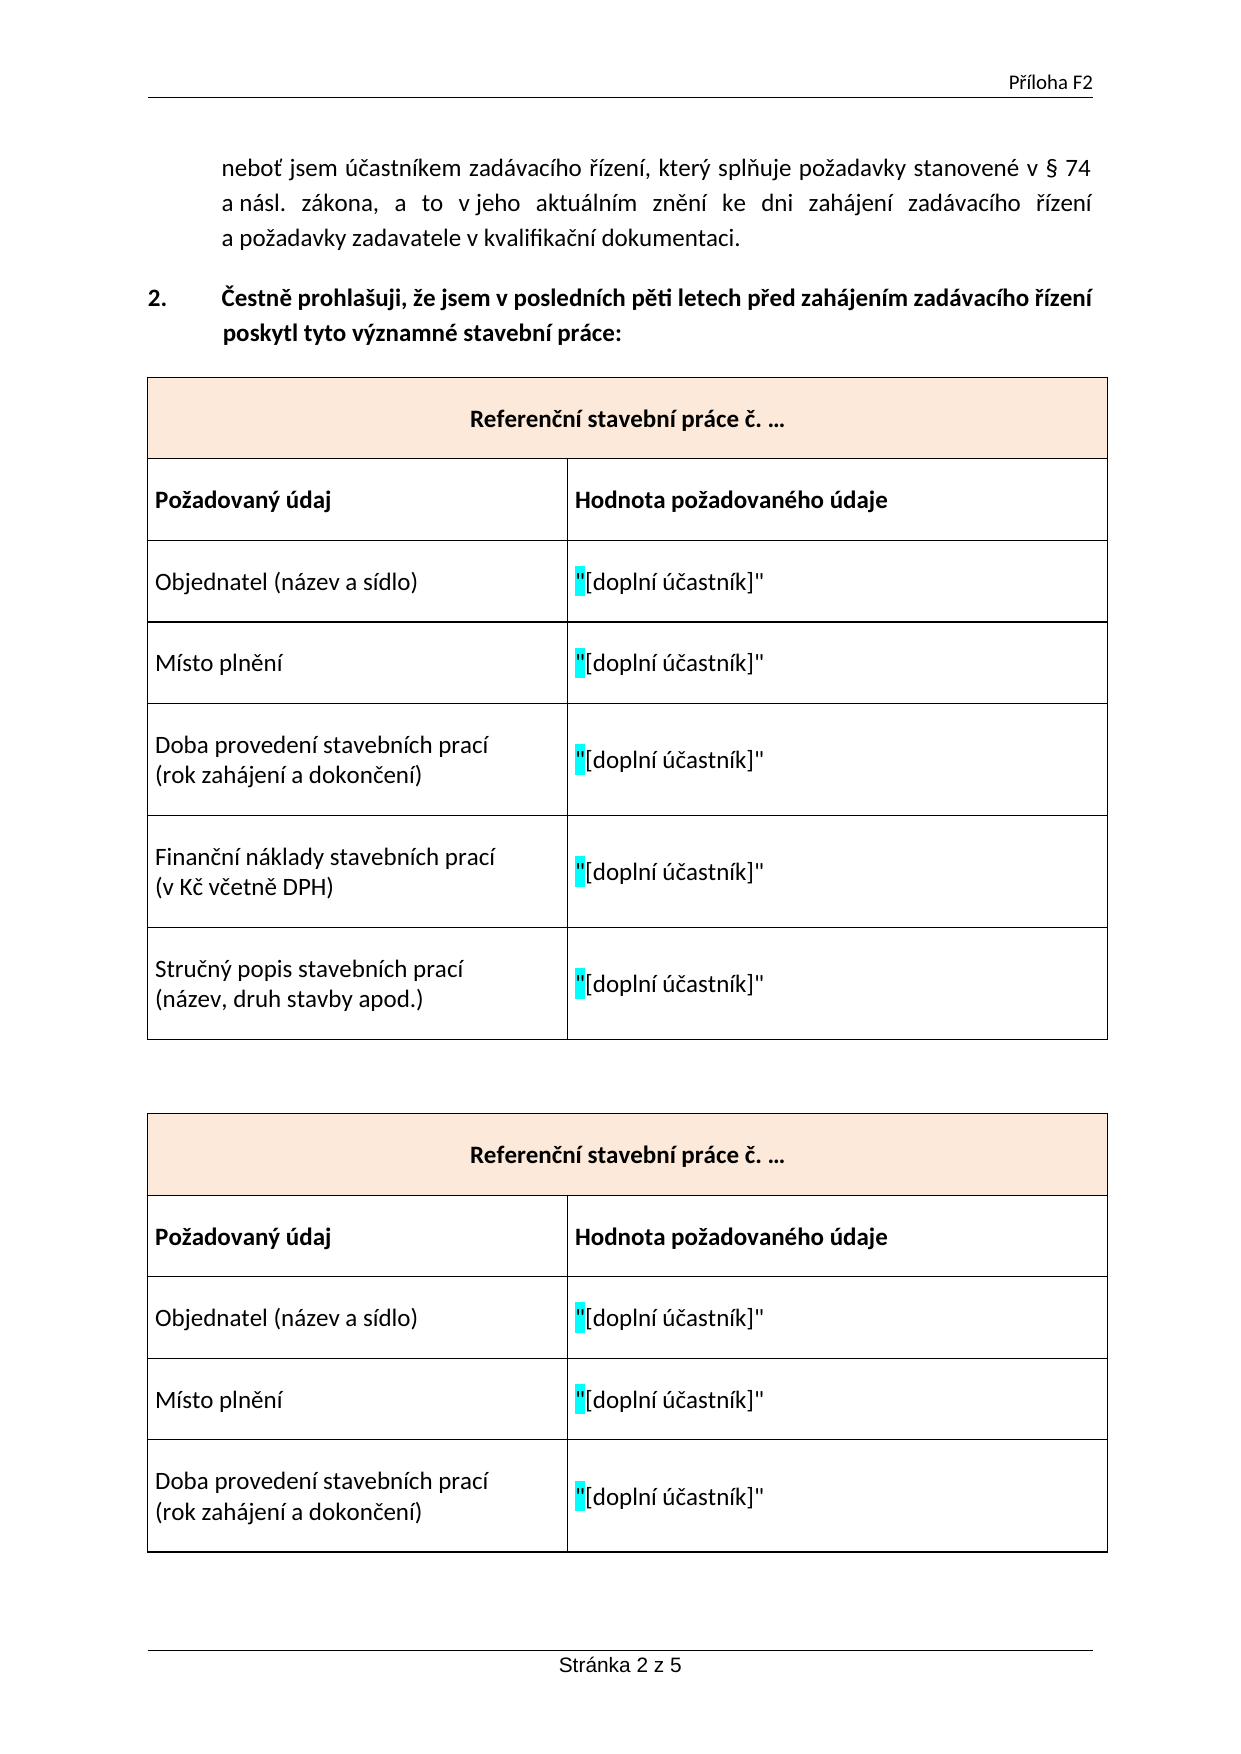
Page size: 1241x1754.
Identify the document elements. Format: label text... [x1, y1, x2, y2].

table_cell [568, 1359, 1107, 1439]
table_cell Doba provedení stavebních prací (rok zahájení a dokončení) [148, 704, 567, 815]
table_cell Objednatel (název a sídlo) [148, 1277, 567, 1358]
table_cell Požadovaný údaj [148, 459, 567, 540]
table_cell Objednatel (název a sídlo) [148, 541, 567, 621]
table_cell [568, 816, 1107, 927]
table_cell [568, 623, 1107, 703]
table_header Referenční stavební práce č. … [148, 1114, 1107, 1195]
list Čestně prohlašuji, že jsem v posledních pěti letech před zahájením zadávacího řízení poskytl tyto významné stavební práce: [148, 282, 1093, 347]
table_cell Finanční náklady stavebních prací (v Kč včetně DPH) [148, 816, 567, 927]
table_cell [568, 704, 1107, 815]
table_cell Doba provedení stavebních prací (rok zahájení a dokončení) [148, 1440, 567, 1551]
table_cell Požadovaný údaj [148, 1196, 567, 1276]
table_cell Místo plnění [148, 1359, 567, 1439]
table_cell Hodnota požadovaného údaje [568, 1196, 1107, 1276]
table_cell Stručný popis stavebních prací (název, druh stavby apod.) [148, 928, 567, 1039]
table_cell [568, 1440, 1107, 1551]
table_cell Hodnota požadovaného údaje [568, 459, 1107, 540]
table_cell [568, 928, 1107, 1039]
table_cell [568, 1277, 1107, 1358]
table_cell [568, 541, 1107, 621]
list neboť jsem účastníkem zadávacího řízení, který splňuje požadavky stanovené v § 74 a násl. zákona, a to v jeho aktuálním znění ke dni zahájení zadávacího řízení a požadavky zadavatele v kvalifikační dokumentaci. [221, 152, 1093, 252]
table_cell Místo plnění [148, 623, 567, 703]
table_header Referenční stavební práce č. … [148, 378, 1107, 458]
